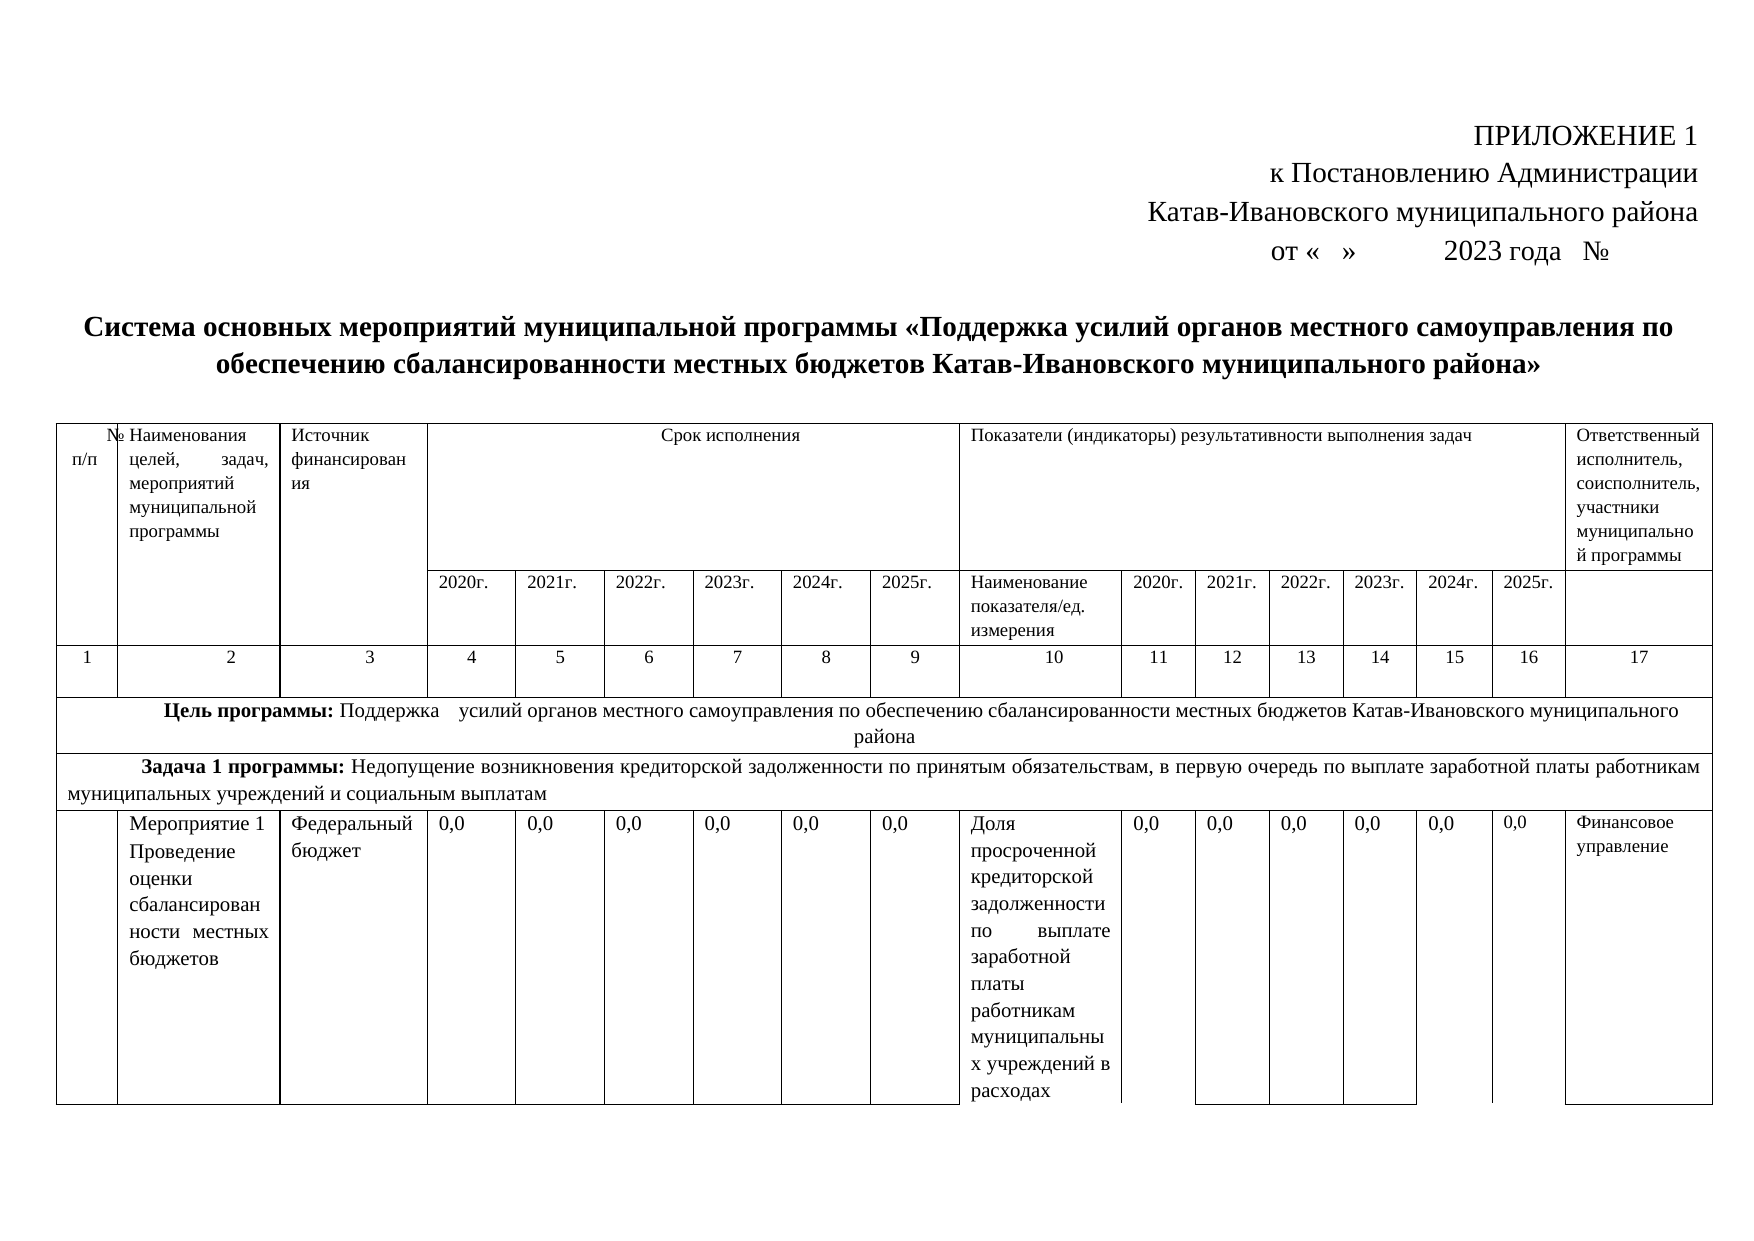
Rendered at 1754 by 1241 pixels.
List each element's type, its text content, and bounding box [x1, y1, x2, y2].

table_cell 10 [960, 646, 1121, 697]
table_cell 0,0 0,0 [1196, 811, 1269, 1104]
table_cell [960, 811, 1122, 1104]
table_cell Федеральный бюджет [281, 811, 427, 1104]
table_cell 9 [871, 646, 959, 697]
table_cell 0,0 [782, 811, 870, 1104]
table_cell 2024г. [782, 571, 870, 645]
table_cell 2021г. [516, 571, 604, 645]
table_cell [57, 811, 117, 1104]
table_cell 5 [516, 646, 604, 697]
table_cell 13 [1270, 646, 1343, 697]
table_header Срок исполнения [428, 424, 959, 570]
table_cell 0,0 [871, 811, 959, 1104]
text от « » 2023 года № [561, 233, 1698, 266]
table_cell 12 [1196, 646, 1269, 697]
table_cell 0,0 [694, 811, 781, 1104]
table_cell 3 [281, 646, 427, 697]
table_cell 8 [782, 646, 870, 697]
table_cell 15 [1417, 646, 1492, 697]
table_cell 0,0 0,0 [1417, 811, 1492, 1104]
table_cell 2020г. [1122, 571, 1195, 645]
table_header Показатели (индикаторы) результативности выполнения задач [960, 424, 1565, 570]
table_cell 0,0 [428, 811, 515, 1104]
table_cell 16 [1493, 646, 1565, 697]
table_cell Наименование показателя/ед. измерения [960, 571, 1121, 645]
table_cell 6 [605, 646, 693, 697]
table_cell Цель программы: Поддержка усилий органов местного самоуправления по обеспечению сбалансированности местных бюджетов Катав-Ивановского муниципального района [57, 698, 1712, 753]
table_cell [1566, 811, 1712, 1104]
table_cell 17 [1566, 646, 1712, 697]
table_cell 11 [1122, 646, 1195, 697]
table_cell 2022г. [605, 571, 693, 645]
table_cell 2024г. [1417, 571, 1492, 645]
table_cell 0,0 [516, 811, 604, 1104]
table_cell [118, 811, 279, 1104]
table_cell 0,0 [605, 811, 693, 1104]
table_header Наименования целей, задач, мероприятий муниципальной программы [118, 424, 279, 645]
table_cell 2022г. [1270, 571, 1343, 645]
table_cell 2023г. [1344, 571, 1416, 645]
table_cell 0,0 0,0 [1270, 811, 1343, 1104]
table_header № п/п [57, 424, 117, 645]
table_cell [1566, 571, 1712, 645]
text ПРИЛОЖЕНИЕ 1 к Постановлению Администрации [561, 118, 1698, 189]
table_cell Задача 1 программы: Недопущение возникновения кредиторской задолженности по принятым обязательствам, в первую очередь по выплате заработной платы работникам муниципальных учреждений и социальным выплатам [57, 754, 1712, 810]
table_cell 0,0 0,0 [1492, 811, 1565, 1104]
table_cell 2021г. [1196, 571, 1269, 645]
table_cell 2 [118, 646, 279, 697]
table_cell 7 [694, 646, 781, 697]
table_cell 14 [1344, 646, 1416, 697]
table_header Источник финансирования [281, 424, 427, 645]
table_cell 4 [428, 646, 515, 697]
table_cell 2025г. [1493, 571, 1565, 645]
table_cell 2023г. [694, 571, 781, 645]
table_cell 1 [57, 646, 117, 697]
table_cell 0,0 0,0 [1344, 811, 1416, 1104]
table_cell 2020г. [428, 571, 515, 645]
text Система основных мероприятий муниципальной программы «Поддержка усилий органов местного самоуправления по обеспечению сбалансированности местных бюджетов Катав-Ивановского муниципального района» [59, 309, 1698, 379]
table_header Ответственный исполнитель, соисполнитель, участники муниципальной программы [1566, 424, 1712, 570]
table_cell 0,0 0,0 [1122, 811, 1195, 1104]
text Катав-Ивановского муниципального района [561, 194, 1698, 227]
table_cell 2025г. [871, 571, 959, 645]
